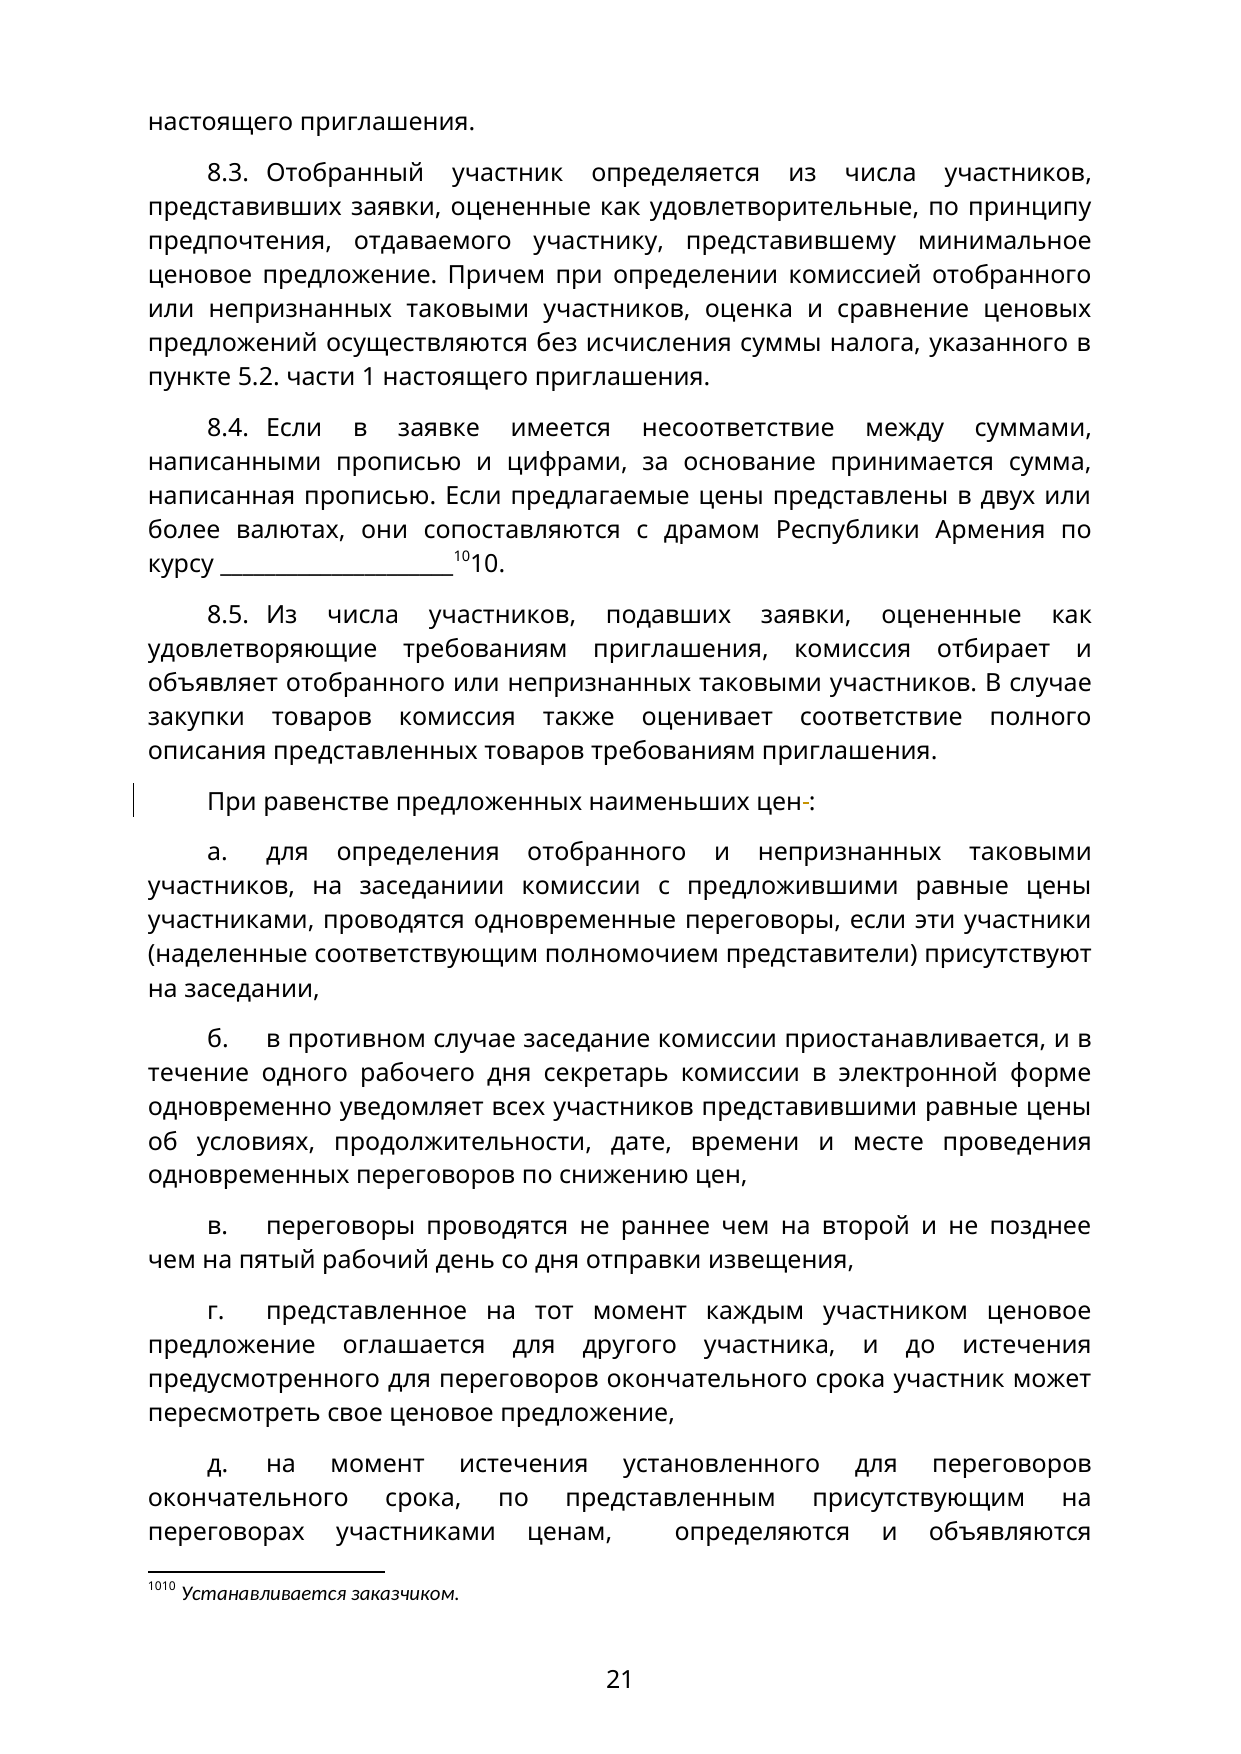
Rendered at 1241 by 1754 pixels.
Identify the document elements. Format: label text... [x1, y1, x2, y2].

text в. переговоры проводятся не раннее чем на второй и не позднее чем на пятый рабочий день со дня отправки извещения, [148, 1208, 1092, 1276]
text б. в противном случае заседание комиссии приостанавливается, и в течение одного рабочего дня секретарь комиссии в электронной форме одновременно уведомляет всех участников представившими равные цены об условиях, продолжительности, дате, времени и месте проведения одновременных переговоров по снижению цен, [148, 1021, 1092, 1191]
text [148, 1446, 1092, 1548]
text а. для определения отобранного и непризнанных таковыми участников, на заседаниии комиссии с предложившими равные цены участниками, проводятся одновременные переговоры, если эти участники (наделенные соответствующим полномочием представители) присутствуют на заседании, [148, 834, 1092, 1004]
text 8.5. Из числа участников, подавших заявки, оцененные как удовлетворяющие требованиям приглашения, комиссия отбирает и объявляет отобранного или непризнанных таковыми участников. В случае закупки товаров комиссия также оценивает соответствие полного описания представленных товаров требованиям приглашения. [148, 596, 1092, 767]
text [148, 103, 1092, 137]
text 8.4. Если в заявке имеется несоответствие между суммами, написанными прописью и цифрами, за основание принимается сумма, написанная прописью. Если предлагаемые цены представлены в двух или более валютах, они сопоставляются с драмом Республики Армения по курсу _____________________10. [148, 409, 1092, 579]
text При равенстве предложенных наименьших цен: [148, 783, 1092, 817]
text 8.3. Отобранный участник определяется из числа участников, представивших заявки, оцененные как удовлетворительные, по принципу предпочтения, отдаваемого участнику, представившему минимальное ценовое предложение. Причем при определении комиссией отобранного или непризнанных таковыми участников, оценка и сравнение ценовых предложений осуществляются без исчисления суммы налога, указанного в пункте 5.2. части 1 настоящего приглашения. [148, 154, 1092, 393]
text г. представленное на тот момент каждым участником ценовое предложение оглашается для другого участника, и до истечения предусмотренного для переговоров окончательного срока участник может пересмотреть свое ценовое предложение, [148, 1293, 1092, 1429]
